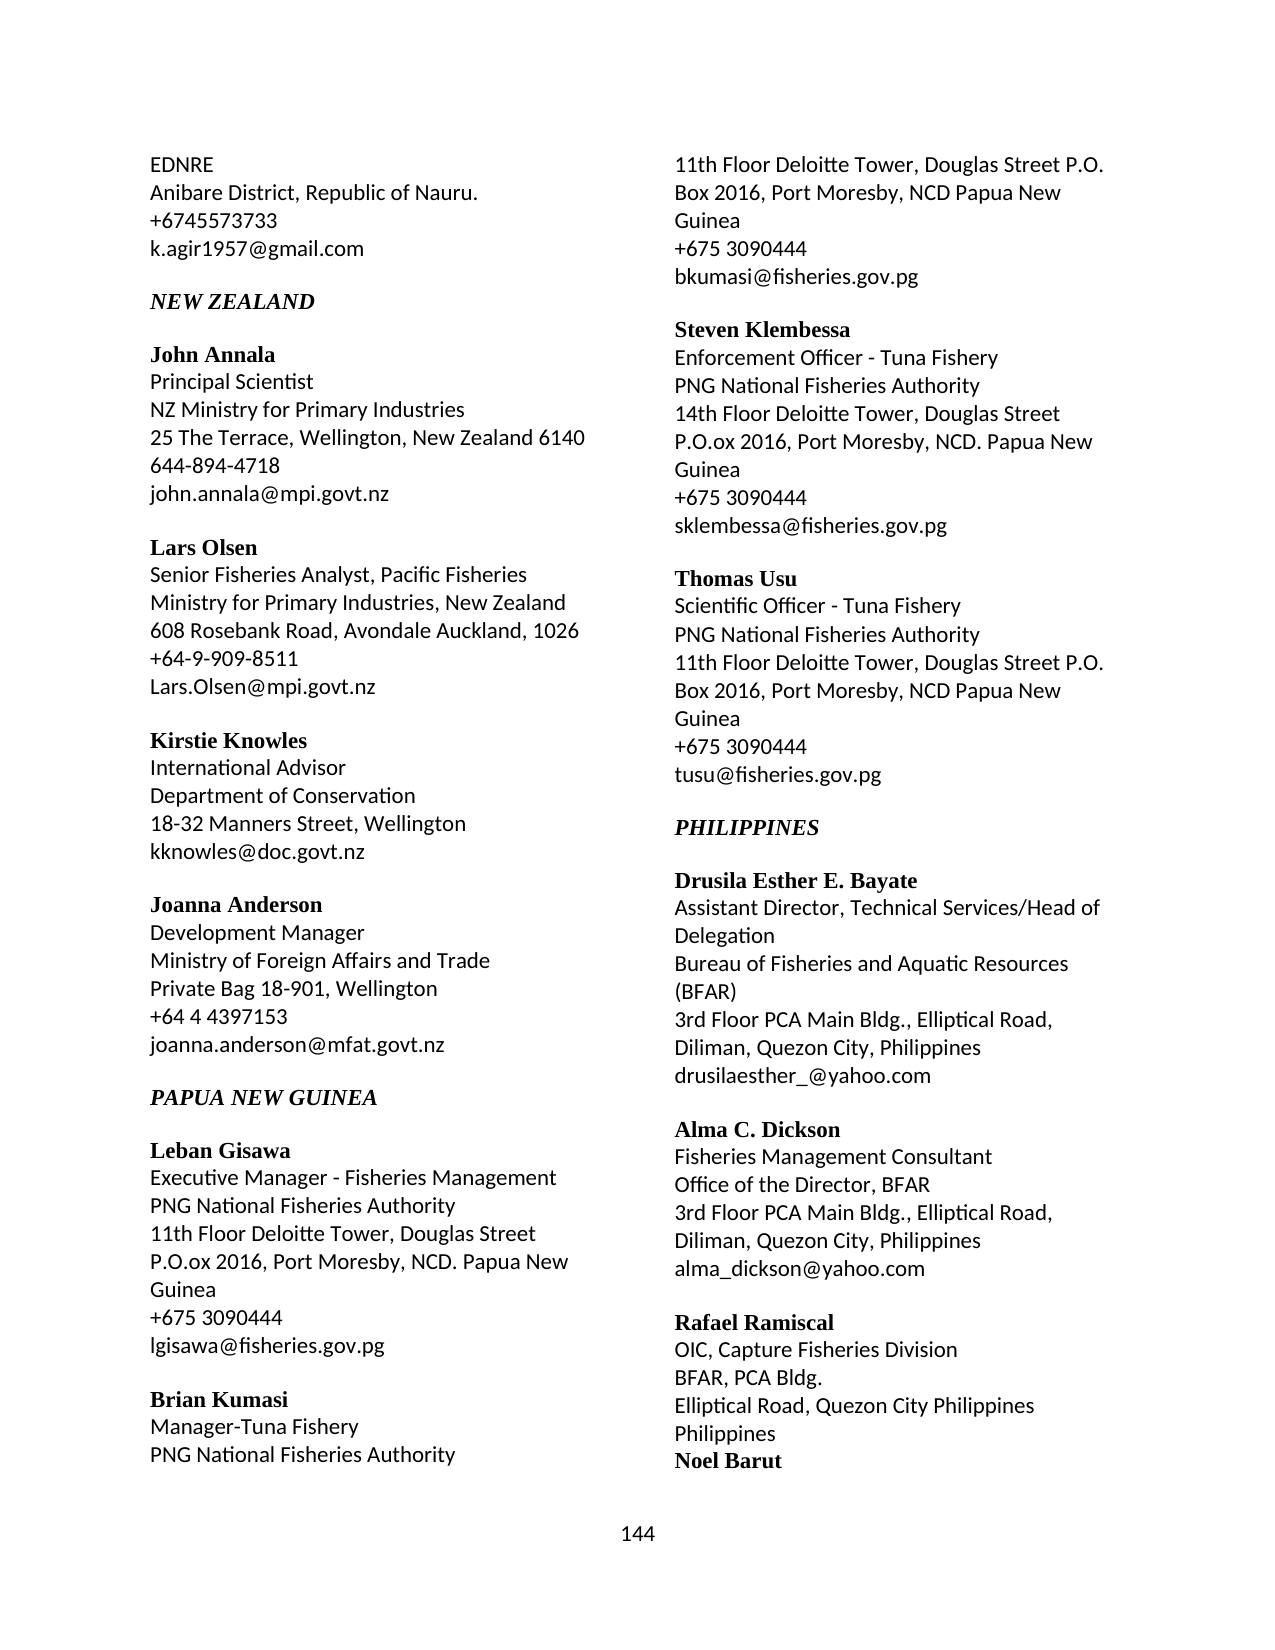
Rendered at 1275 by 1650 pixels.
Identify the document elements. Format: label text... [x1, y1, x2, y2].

text Ministry of Foreign Affairs and Trade [150, 946, 601, 974]
text PNG National Fisheries Authority [674, 371, 1125, 399]
text sklembessa@fisheries.gov.pg [674, 511, 1125, 539]
text tusu@fisheries.gov.pg [674, 760, 1125, 788]
text +6745573733 [150, 206, 601, 234]
text alma_dickson@yahoo.com [674, 1254, 1125, 1282]
text 25 The Terrace, Wellington, New Zealand 6140 [150, 423, 601, 452]
text Noel Barut [674, 1447, 1125, 1473]
text drusilaesther_@yahoo.com [674, 1061, 1125, 1089]
text +675 3090444 [674, 483, 1125, 511]
text Elliptical Road, Quezon City Philippines [674, 1391, 1125, 1419]
text joanna.anderson@mfat.govt.nz [150, 1030, 601, 1058]
text Thomas Usu [674, 565, 1125, 592]
text PNG National Fisheries Authority [674, 620, 1125, 648]
text 14th Floor Deloitte Tower, Douglas Street P.O.ox 2016, Port Moresby, NCD. Papua New Guinea [674, 399, 1125, 483]
text k.agir1957@gmail.com [150, 234, 601, 262]
text Executive Manager - Fisheries Management [150, 1163, 601, 1191]
text PHILIPPINES [674, 814, 1125, 841]
text Brian Kumasi [150, 1386, 601, 1412]
text Rafael Ramiscal [674, 1308, 1125, 1335]
text +64 4 4397153 [150, 1002, 601, 1030]
text Leban Gisawa [150, 1137, 601, 1163]
text Joanna Anderson [150, 892, 601, 918]
text john.annala@mpi.govt.nz [150, 479, 601, 508]
text Philippines [674, 1419, 1125, 1447]
text PAPUA NEW GUINEA [150, 1084, 601, 1111]
text bkumasi@fisheries.gov.pg [674, 262, 1125, 290]
text BFAR, PCA Bldg. [674, 1363, 1125, 1391]
text Private Bag 18-901, Wellington [150, 974, 601, 1002]
text Steven Klembessa [674, 316, 1125, 343]
text Anibare District, Republic of Nauru. [150, 178, 601, 206]
text kknowles@doc.govt.nz [150, 837, 601, 865]
text 644-894-4718 [150, 452, 601, 479]
text Ministry for Primary Industries, New Zealand [150, 588, 601, 616]
text +675 3090444 [674, 234, 1125, 262]
text +675 3090444 [150, 1303, 601, 1332]
text Office of the Director, BFAR [674, 1170, 1125, 1198]
text International Advisor [150, 753, 601, 781]
text Kirstie Knowles [150, 727, 601, 753]
text Assistant Director, Technical Services/Head of Delegation [674, 893, 1125, 949]
text EDNRE [150, 150, 601, 178]
text 11th Floor Deloitte Tower, Douglas Street P.O. Box 2016, Port Moresby, NCD Papua New Guinea [674, 648, 1125, 732]
text Department of Conservation [150, 781, 601, 809]
text Principal Scientist [150, 367, 601, 396]
text Scientific Officer - Tuna Fishery [674, 592, 1125, 620]
text OIC, Capture Fisheries Division [674, 1335, 1125, 1363]
text NEW ZEALAND [150, 288, 601, 315]
text PNG National Fisheries Authority [150, 1191, 601, 1219]
text Bureau of Fisheries and Aquatic Resources (BFAR) [674, 949, 1125, 1005]
text 11th Floor Deloitte Tower, Douglas Street P.O. Box 2016, Port Moresby, NCD Papua New Guinea [674, 150, 1125, 234]
text Lars.Olsen@mpi.govt.nz [150, 672, 601, 700]
text PNG National Fisheries Authority [150, 1440, 601, 1468]
text 3rd Floor PCA Main Bldg., Elliptical Road, Diliman, Quezon City, Philippines [674, 1198, 1125, 1254]
text 11th Floor Deloitte Tower, Douglas Street P.O.ox 2016, Port Moresby, NCD. Papua New Guinea [150, 1219, 601, 1303]
text Development Manager [150, 918, 601, 946]
text NZ Ministry for Primary Industries [150, 396, 601, 423]
text Senior Fisheries Analyst, Pacific Fisheries [150, 560, 601, 588]
text +675 3090444 [674, 732, 1125, 760]
text Enforcement Officer - Tuna Fishery [674, 343, 1125, 371]
text 18-32 Manners Street, Wellington [150, 809, 601, 837]
text John Annala [150, 341, 601, 367]
text Drusila Esther E. Bayate [674, 867, 1125, 893]
text lgisawa@fisheries.gov.pg [150, 1332, 601, 1359]
text Fisheries Management Consultant [674, 1142, 1125, 1170]
text 3rd Floor PCA Main Bldg., Elliptical Road, Diliman, Quezon City, Philippines [674, 1005, 1125, 1061]
text Lars Olsen [150, 534, 601, 560]
text Alma C. Dickson [674, 1116, 1125, 1142]
text +64-9-909-8511 [150, 644, 601, 672]
text 608 Rosebank Road, Avondale Auckland, 1026 [150, 616, 601, 644]
text Manager-Tuna Fishery [150, 1412, 601, 1440]
